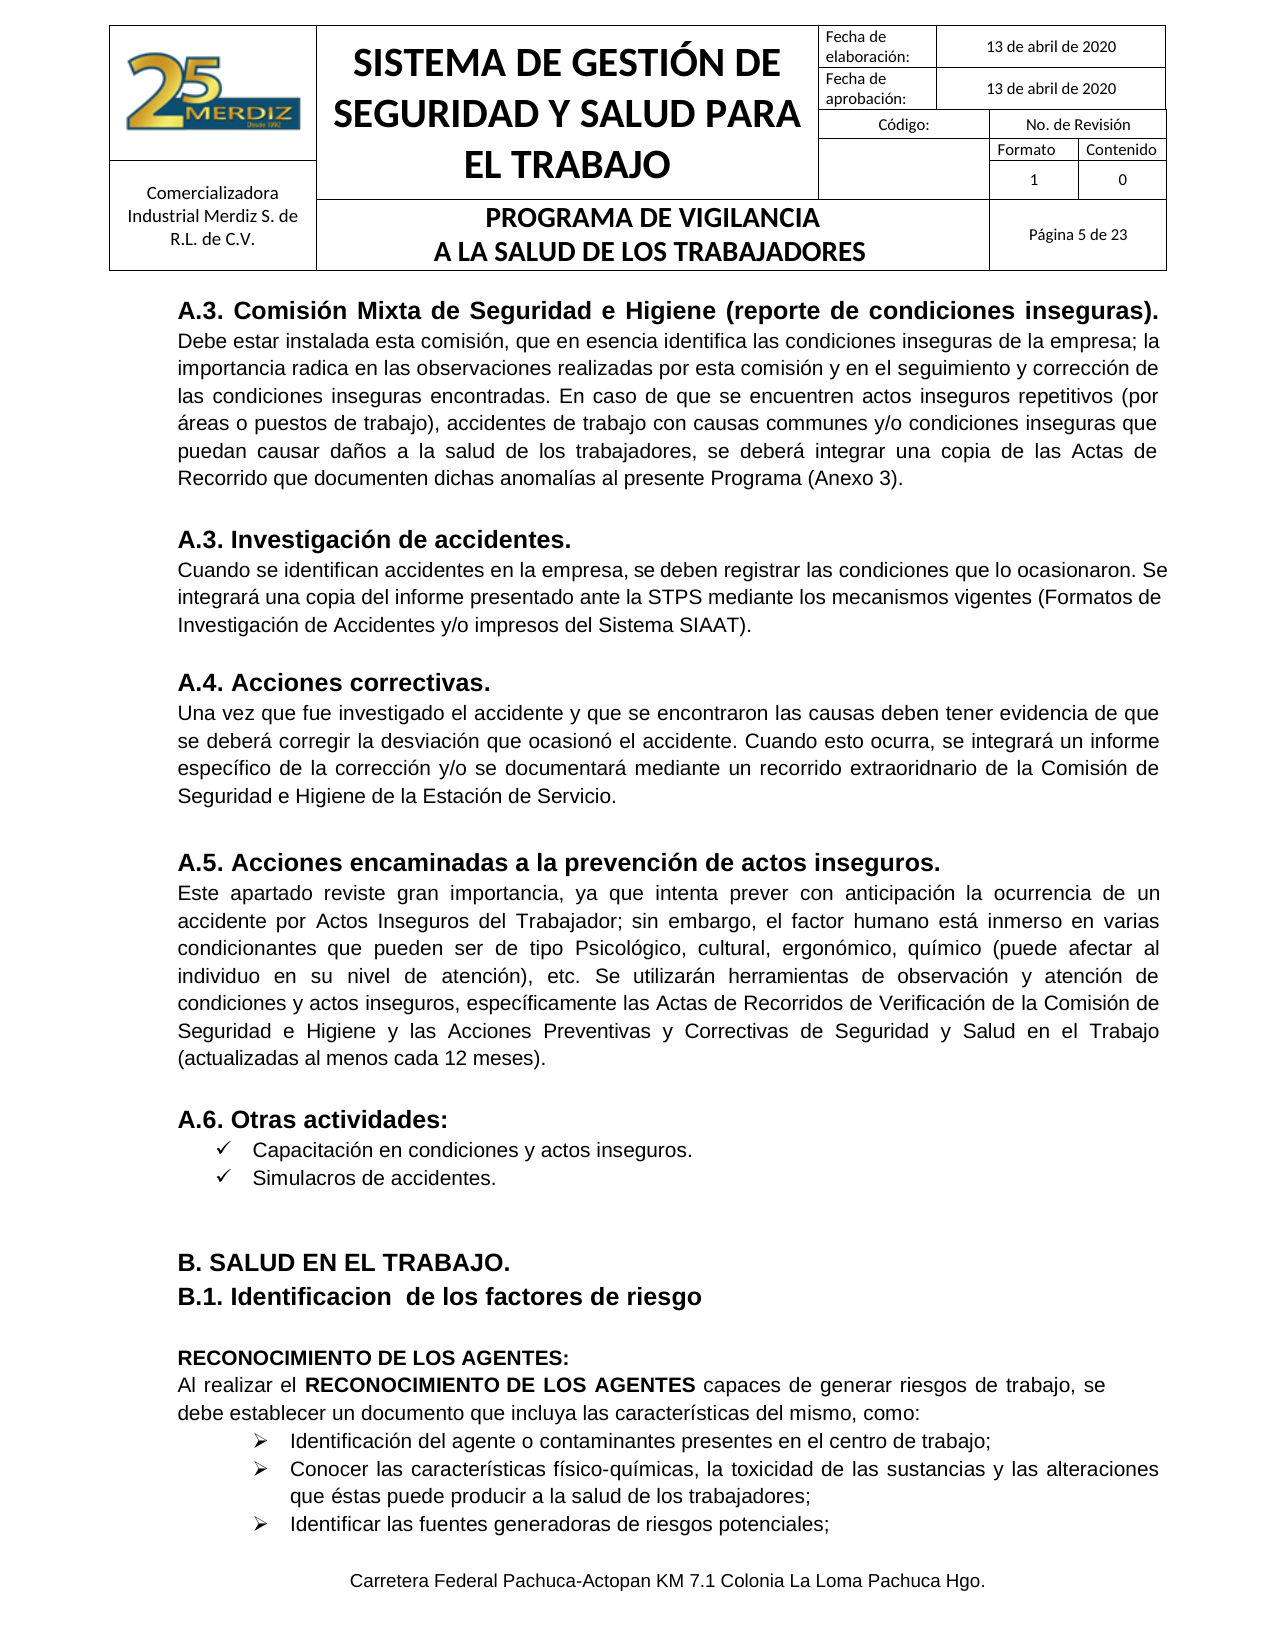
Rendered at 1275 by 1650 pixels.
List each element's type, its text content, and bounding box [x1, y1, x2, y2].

picture [116, 46, 311, 140]
list Identificación del agente o contaminantes presentes en el centro de trabajo; [252, 1429, 1169, 1453]
text A.3. Investigación de accidentes. [177, 525, 1169, 553]
list Capacitación en condiciones y actos inseguros. [215, 1138, 1171, 1162]
text A.3. Comisión Mixta de Seguridad e Higiene (reporte de condiciones inseguras). Debe estar instalada esta comisión, que en esencia identifica las condiciones inseguras de la empresa; la importancia radica en las observaciones realizadas por esta comisión y en el seguimiento y corrección de las condiciones inseguras encontradas. En caso de que se encuentren actos inseguros repetitivos (por áreas o puestos de trabajo), accidentes de trabajo con causas communes y/o condiciones inseguras que puedan causar daños a la salud de los trabajadores, se deberá integrar una copia de las Actas de Recorrido que documenten dichas anomalías al presente Programa (Anexo 3). [177, 296, 1159, 490]
text Al realizar el RECONOCIMIENTO DE LOS AGENTES capaces de generar riesgos de trabajo, se debe establecer un documento que incluya las características del mismo, como: [177, 1373, 1160, 1425]
text B.1. Identificacion de los factores de riesgo [177, 1281, 1169, 1310]
list Conocer las características físico-químicas, la toxicidad de las sustancias y las alteraciones que éstas puede producir a la salud de los trabajadores; [252, 1457, 1160, 1508]
text B. SALUD EN EL TRABAJO. [177, 1248, 1169, 1277]
text A.5. Acciones encaminadas a la prevención de actos inseguros. [177, 848, 1169, 877]
list Identificar las fuentes generadoras de riesgos potenciales; [252, 1512, 1169, 1536]
list Simulacros de accidentes. [215, 1166, 1171, 1190]
text RECONOCIMIENTO DE LOS AGENTES: [177, 1346, 1169, 1370]
text Este apartado reviste gran importancia, ya que intenta prever con anticipación la ocurrencia de un accidente por Actos Inseguros del Trabajador; sin embargo, el factor humano está inmerso en varias condicionantes que pueden ser de tipo Psicológico, cultural, ergonómico, químico (puede afectar al individuo en su nivel de atención), etc. Se utilizarán herramientas de observación y atención de condiciones y actos inseguros, específicamente las Actas de Recorridos de Verificación de la Comisión de Seguridad e Higiene y las Acciones Preventivas y Correctivas de Seguridad y Salud en el Trabajo (actualizadas al menos cada 12 meses). [177, 881, 1160, 1070]
text Cuando se identifican accidentes en la empresa, se deben registrar las condiciones que lo ocasionaron. Se integrará una copia del informe presentado ante la STPS mediante los mecanismos vigentes (Formatos de Investigación de Accidentes y/o impresos del Sistema SIAAT). [177, 558, 1169, 637]
text A.6. Otras actividades: [177, 1105, 1169, 1134]
text Una vez que fue investigado el accidente y que se encontraron las causas deben tener evidencia de que se deberá corregir la desviación que ocasionó el accidente. Cuando esto ocurra, se integrará un informe específico de la corrección y/o se documentará mediante un recorrido extraoridnario de la Comisión de Seguridad e Higiene de la Estación de Servicio. [177, 701, 1160, 807]
text A.4. Acciones correctivas. [177, 668, 1169, 697]
